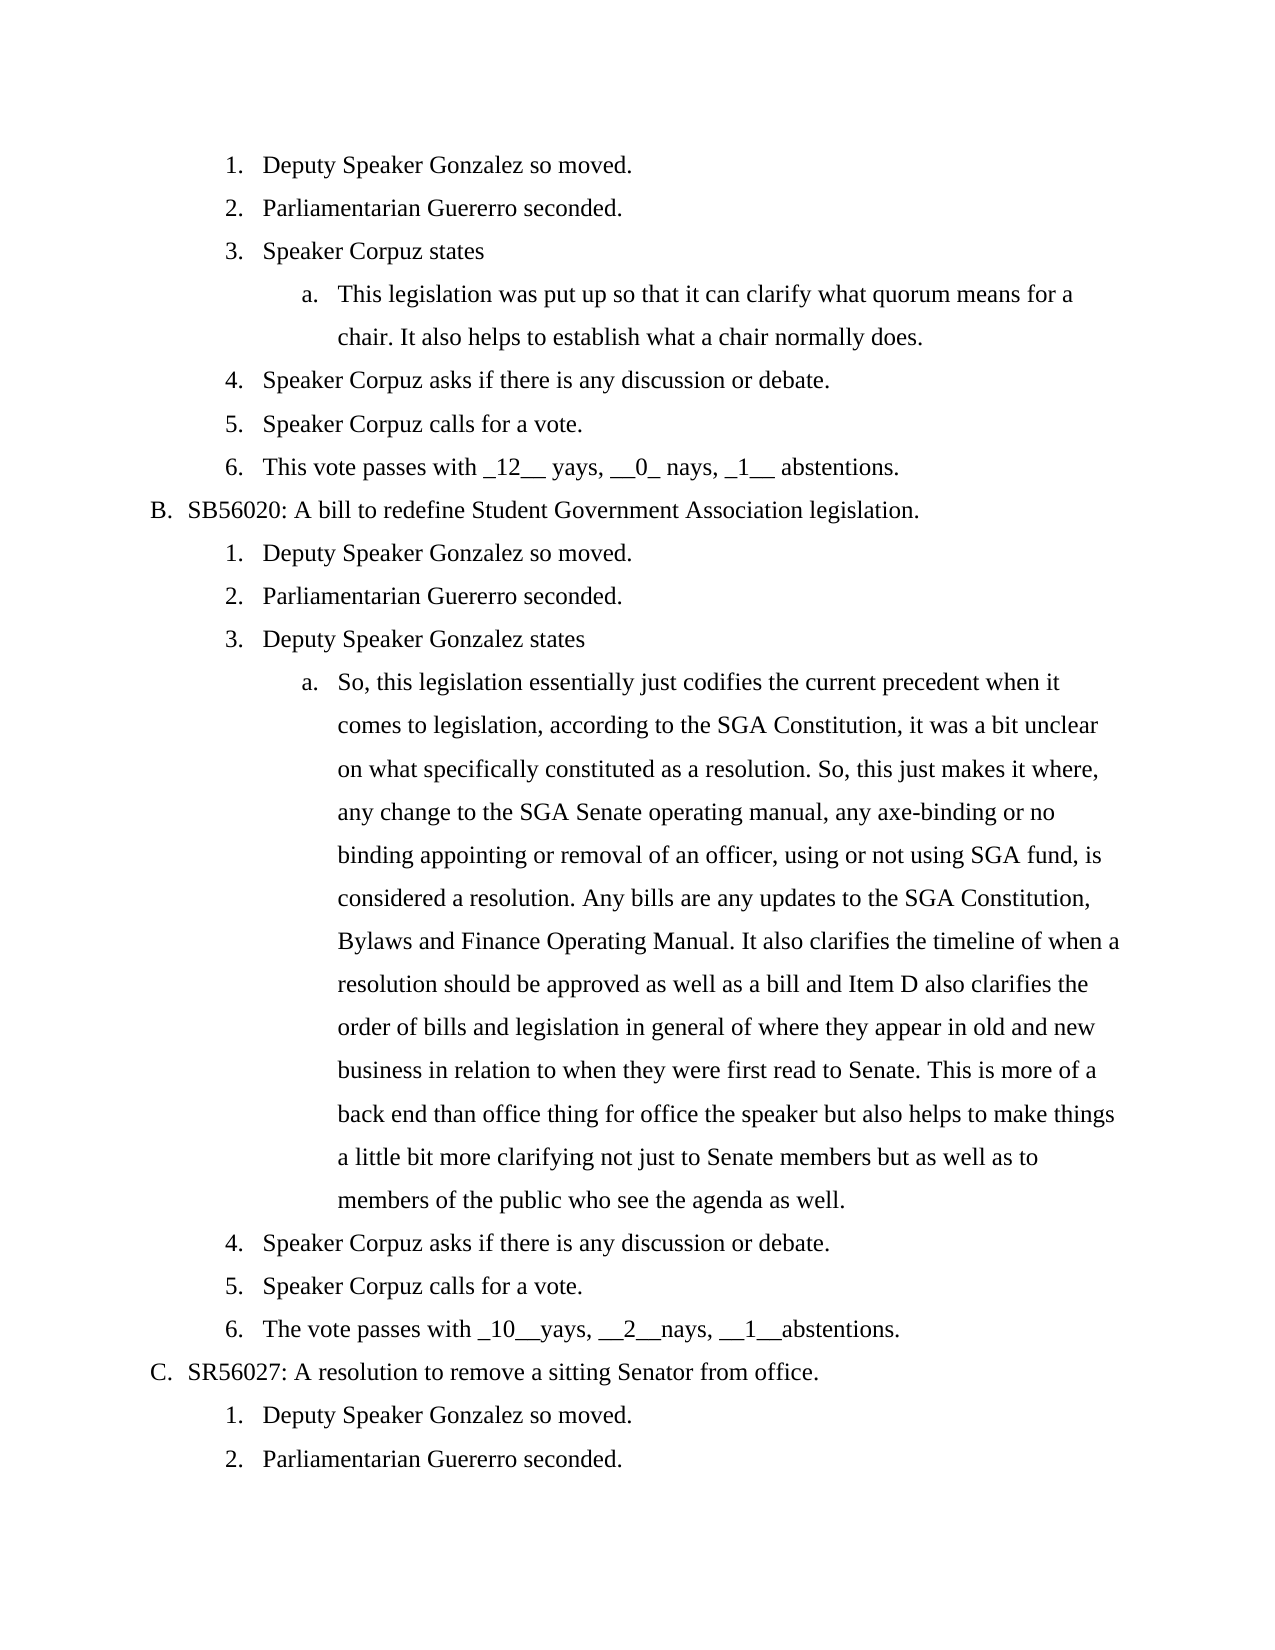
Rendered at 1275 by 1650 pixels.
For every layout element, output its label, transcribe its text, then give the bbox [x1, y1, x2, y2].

list Deputy Speaker Gonzalez so moved. [225, 538, 1125, 567]
list So, this legislation essentially just codifies the current precedent when it comes to legislation, according to the SGA Constitution, it was a bit unclear on what specifically constituted as a resolution. So, this just makes it where, any change to the SGA Senate operating manual, any axe-binding or no binding appointing or removal of an officer, using or not using SGA fund, is considered a resolution. Any bills are any updates to the SGA Constitution, Bylaws and Finance Operating Manual. It also clarifies the timeline of when a resolution should be approved as well as a bill and Item D also clarifies the order of bills and legislation in general of where they appear in old and new business in relation to when they were first read to Senate. This is more of a back end than office thing for office the speaker but also helps to make things a little bit more clarifying not just to Senate members but as well as to members of the public who see the agenda as well. [319, 667, 1125, 1214]
list SB56020: A bill to redefine Student Government Association legislation. [150, 495, 1125, 524]
list The vote passes with _10__yays, __2__nays, __1__abstentions. [225, 1314, 1125, 1343]
list Deputy Speaker Gonzalez so moved. [225, 1401, 1125, 1429]
list Deputy Speaker Gonzalez so moved. [225, 150, 1125, 179]
list Deputy Speaker Gonzalez states [225, 624, 1125, 653]
list Parliamentarian Guererro seconded. [225, 193, 1125, 222]
list This legislation was put up so that it can clarify what quorum means for a chair. It also helps to establish what a chair normally does. [319, 279, 1125, 351]
list SR56027: A resolution to remove a sitting Senator from office. [150, 1357, 1125, 1386]
list Parliamentarian Guererro seconded. [225, 581, 1125, 610]
list Speaker Corpuz states [225, 236, 1125, 265]
list This vote passes with _12__ yays, __0_ nays, _1__ abstentions. [225, 452, 1125, 481]
list Speaker Corpuz calls for a vote. [225, 409, 1125, 437]
list Speaker Corpuz calls for a vote. [225, 1271, 1125, 1300]
list Speaker Corpuz asks if there is any discussion or debate. [225, 1228, 1125, 1257]
list Parliamentarian Guererro seconded. [225, 1444, 1125, 1472]
list Speaker Corpuz asks if there is any discussion or debate. [225, 366, 1125, 394]
